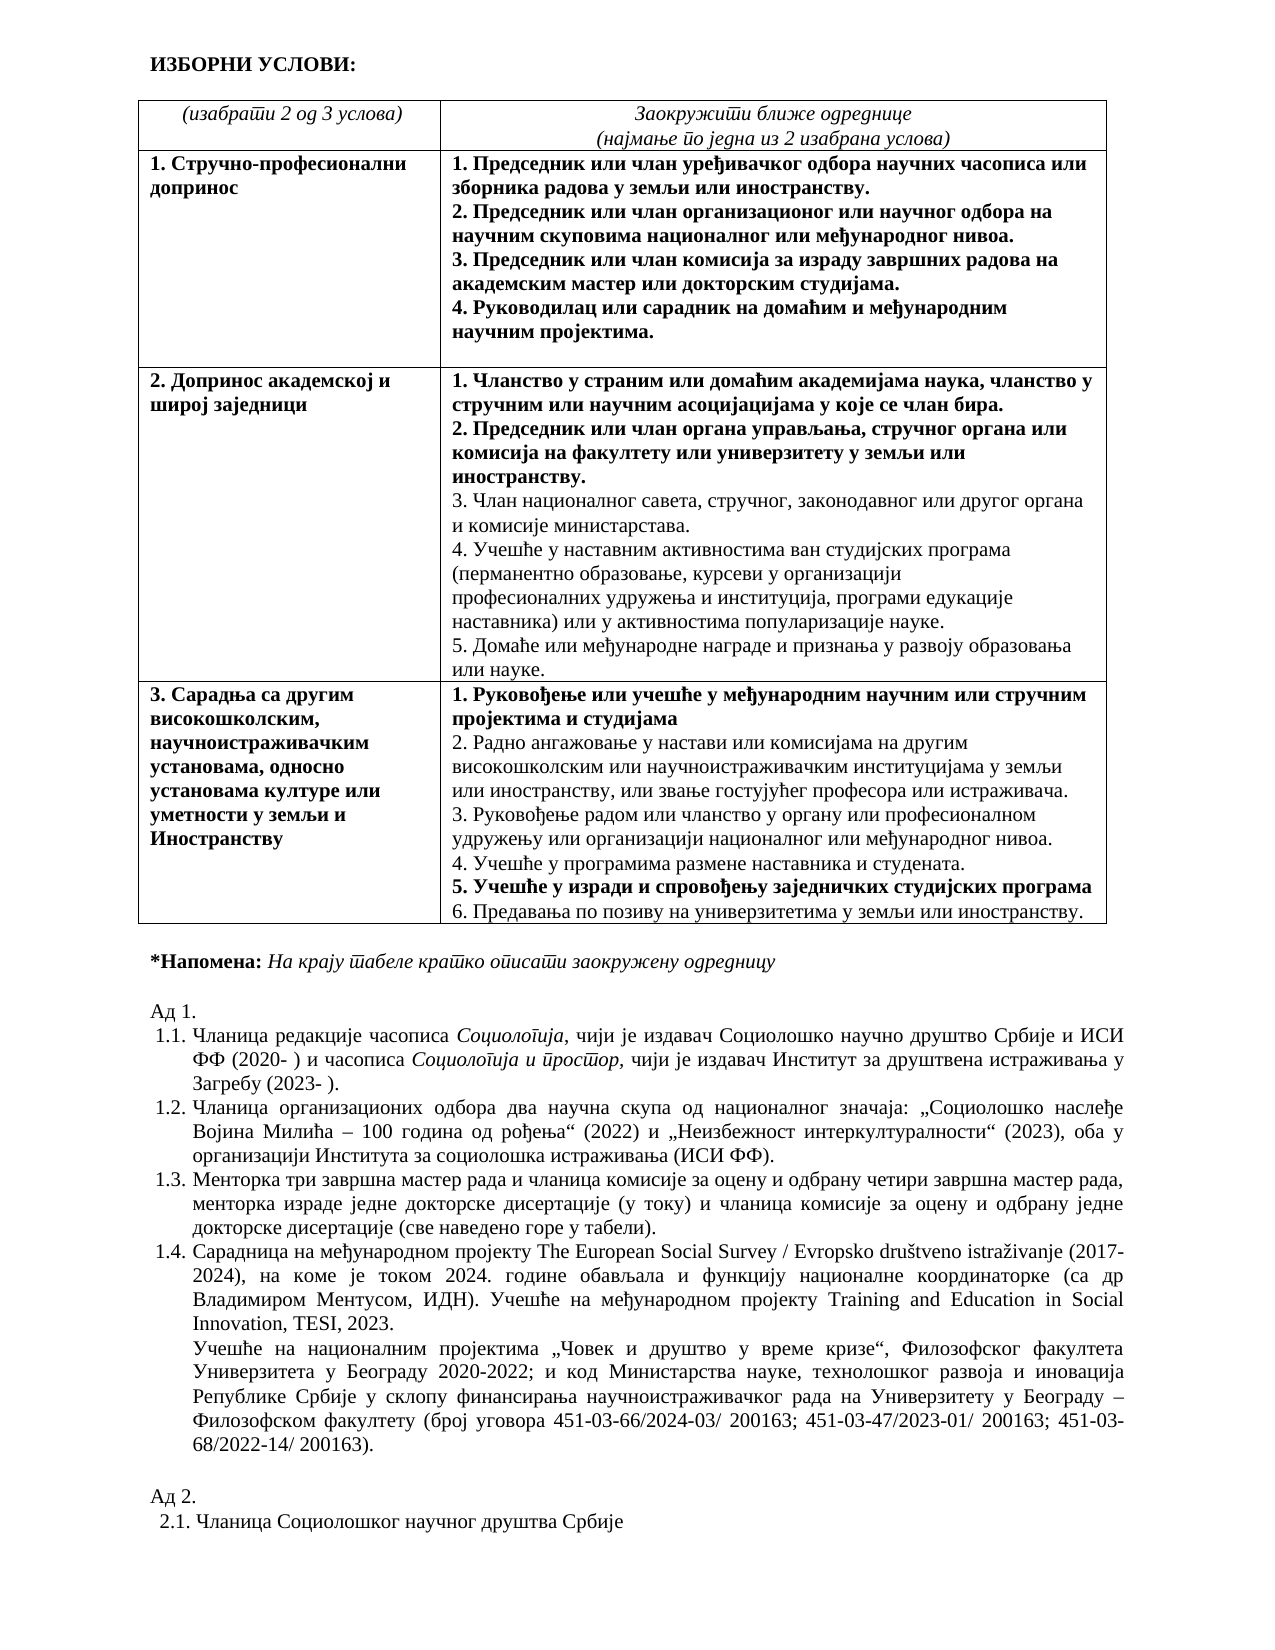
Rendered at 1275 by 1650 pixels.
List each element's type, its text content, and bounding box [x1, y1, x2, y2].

text Ад 2. [150, 1484, 1125, 1508]
table_cell 3. Сарадња са другим високошколским, научноистраживачким установама, односно установама културе или уметности у земљи и Иностранству [139, 682, 440, 923]
table_cell 1. Руковођење или учешће у међународним научним или стручним пројектима и студијама 2. Радно ангажовање у настави или комисијама на другим високошколским или научноистраживачким институцијама у земљи или иностранству, или звање гостујућег професора или истраживача. 3. Руковођење радом или чланство у органу или професионалном удружењу или организацији националног или међународног нивоа. 4. Учешће у програмима размене наставника и студената. 5. Учешће у изради и спровођењу заједничких студијских програма 6. Предавања по позиву на универзитетима у земљи или иностранству. [441, 682, 1106, 923]
list Чланица редакције часописа Социологија, чији је издавач Социолошко научно друштво Србије и ИСИ ФФ (2020- ) и часописа Социологија и простор, чији је издавач Институт за друштвена истраживања у Загребу (2023- ). [155, 1023, 1125, 1095]
text ИЗБОРНИ УСЛОВИ: [150, 52, 1125, 76]
table_cell 1. Чланство у страним или домаћим академијама наука, чланство у стручним или научним асоцијацијама у које се члан бира. 2. Председник или члан органа управљања, стручног органа или комисија на факултету или универзитету у земљи или иностранству. 3. Члан националног савета, стручног, законодавног или другог органа и комисије министарстава. 4. Учешће у наставним активностима ван студијских програма (перманентно образовање, курсеви у организацији професионалних удружења и институција, програми едукације наставника) или у активностима популаризације науке. 5. Домаће или међународне награде и признања у развоју образовања или науке. [441, 368, 1106, 681]
text 2.1. Чланица Социолошког научног друштва Србије [159, 1508, 1125, 1533]
text Учешће на националним пројектима „Човек и друштво у време кризе“, Филозофског факултета Универзитета у Београду 2020-2022; и код Министарства науке, технолошког развоја и иновација Републике Србије у склопу финансирања научноистраживачког рада на Универзитету у Београду – Филозофском факултету (број уговора 451-03-66/2024-03/ 200163; 451-03-47/2023-01/ 200163; 451-03-68/2022-14/ 200163). [192, 1335, 1125, 1456]
table_cell 1. Председник или члан уређивачког одбора научних часописа или зборника радова у земљи или иностранству. 2. Председник или члан организационог или научног одбора на научним скуповима националног или међународног нивоа. 3. Председник или члан комисија за израду завршних радова на академским мастер или докторским студијама. 4. Руководилац или сарадник на домаћим и међународним научним пројектима. [441, 151, 1106, 367]
text Ад 1. [150, 998, 1125, 1023]
list Чланица организационих одбора два научна скупа од националног значаја: „Социолошко наслеђе Војина Милића – 100 година од рођења“ (2022) и „Неизбежност интеркултуралности“ (2023), оба у организацији Института за социолошка истраживања (ИСИ ФФ). [155, 1095, 1125, 1167]
text *Напомена: На крају табеле кратко описати заокружену одредницу [150, 949, 1125, 973]
table_cell 2. Допринос академској и широј заједници [139, 368, 440, 681]
table_header (изабрати 2 од 3 услова) [139, 101, 440, 149]
table_cell 1. Стручно-професионални допринос [139, 151, 440, 367]
table_header Заокружити ближе одреднице (најмање пo једна из 2 изабрана услова) [441, 101, 1106, 149]
list Сарадница на међународном пројекту The European Social Survey / Evropsko društveno istraživanje (2017-2024), на коме је током 2024. године обављала и функцију националне координаторке (са др Владимиром Ментусом, ИДН). Учешће на међународном пројекту Training and Education in Social Innovation, TESI, 2023. [155, 1239, 1125, 1335]
list Менторка три завршна мастер рада и чланица комисије за оцену и одбрану четири завршна мастер рада, менторка израде једне докторске дисертације (у току) и чланица комисије за оцену и одбрану једне докторске дисертације (све наведено горе у табели). [155, 1167, 1125, 1239]
